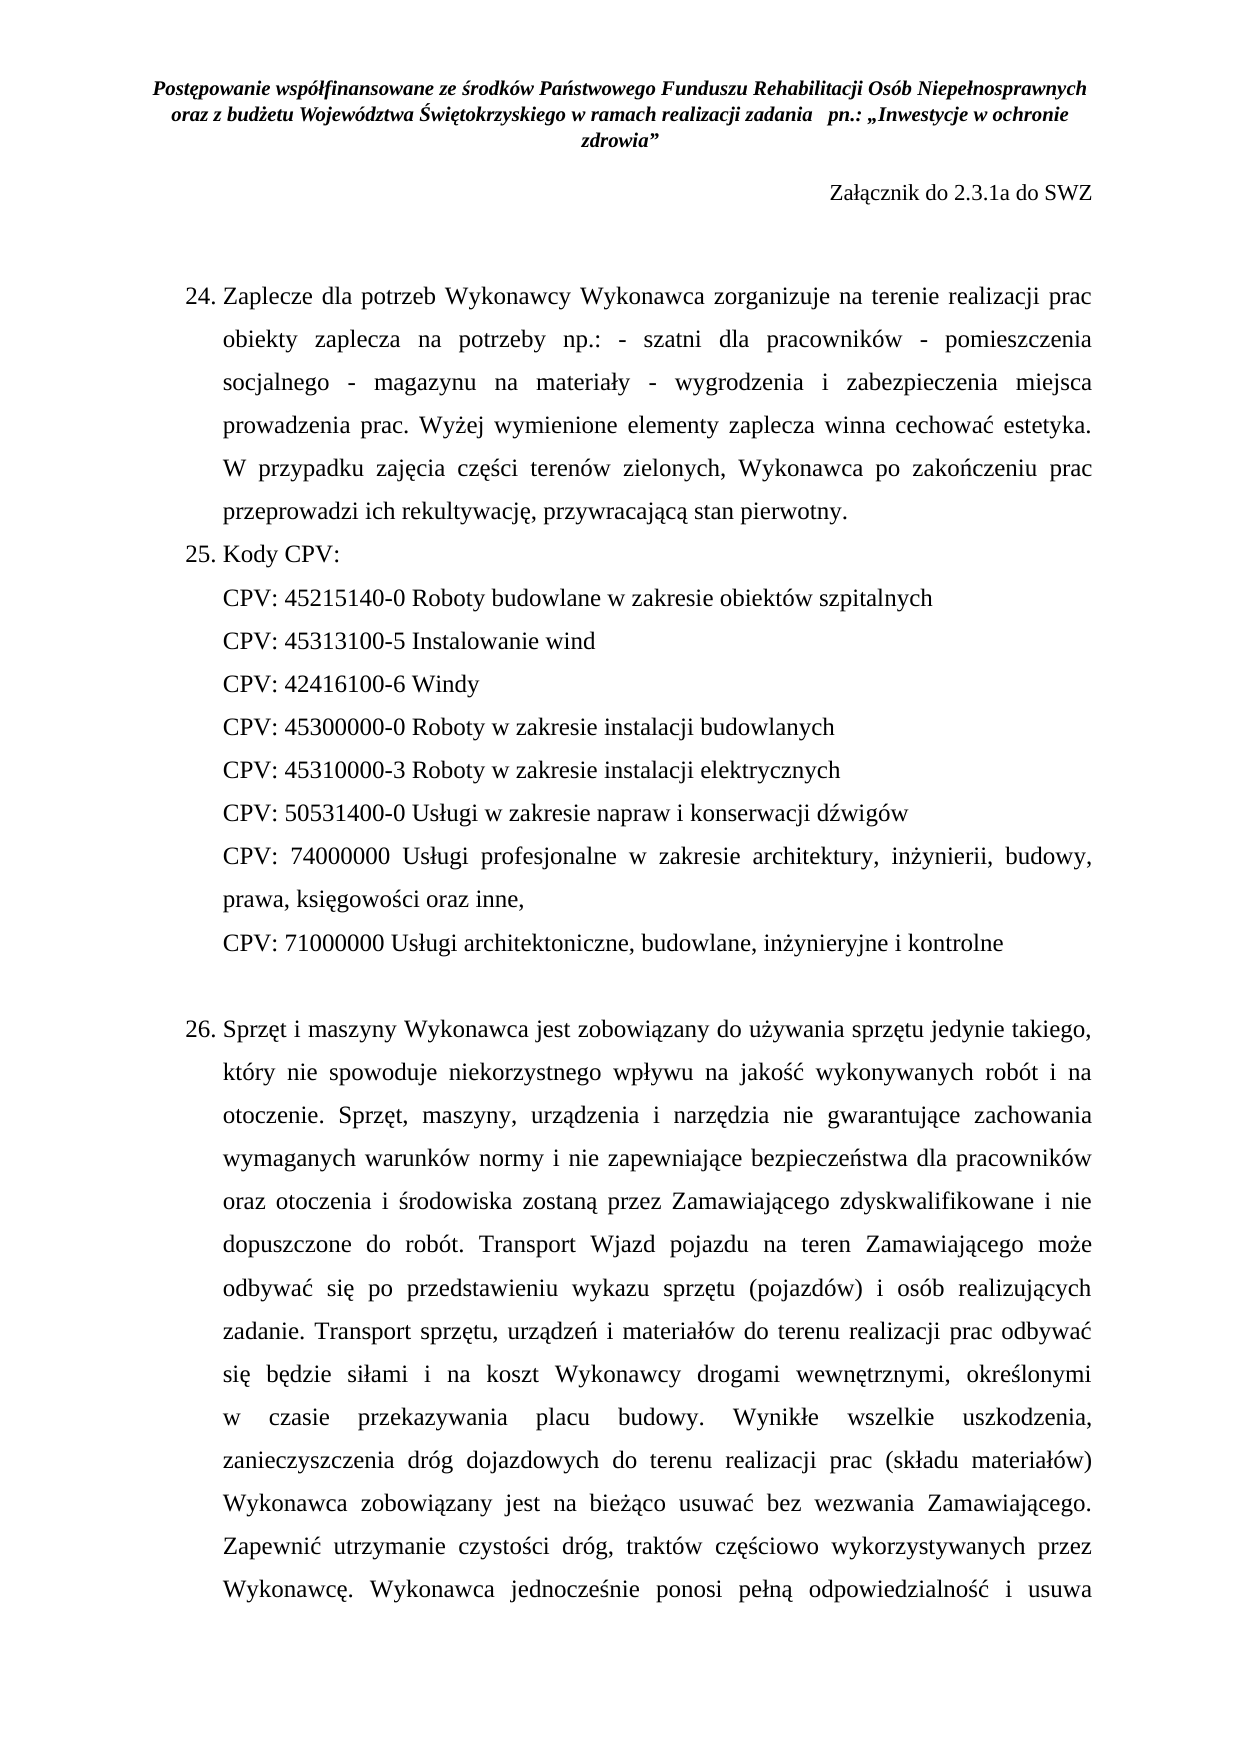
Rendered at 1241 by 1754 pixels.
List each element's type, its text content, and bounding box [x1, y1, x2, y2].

list Kody CPV: [185, 539, 1093, 568]
list CPV: 74000000 Usługi profesjonalne w zakresie architektury, inżynierii, budowy, prawa, księgowości oraz inne, [223, 841, 1093, 913]
list CPV: 71000000 Usługi architektoniczne, budowlane, inżynieryjne i kontrolne [223, 928, 1093, 956]
list CPV: 45313100-5 Instalowanie wind [223, 626, 1093, 654]
list CPV: 45310000-3 Roboty w zakresie instalacji elektrycznych [223, 755, 1093, 784]
list Zaplecze dla potrzeb Wykonawcy Wykonawca zorganizuje na terenie realizacji prac obiekty zaplecza na potrzeby np.: - szatni dla pracowników - pomieszczenia socjalnego - magazynu na materiały - wygrodzenia i zabezpieczenia miejsca prowadzenia prac. Wyżej wymienione elementy zaplecza winna cechować estetyka. W przypadku zajęcia części terenów zielonych, Wykonawca po zakończeniu prac przeprowadzi ich rekultywację, przywracającą stan pierwotny. [185, 281, 1093, 525]
list CPV: 45300000-0 Roboty w zakresie instalacji budowlanych [223, 712, 1093, 741]
list CPV: 45215140-0 Roboty budowlane w zakresie obiektów szpitalnych [223, 583, 1093, 611]
list CPV: 42416100-6 Windy [223, 669, 1093, 698]
list CPV: 50531400-0 Usługi w zakresie napraw i konserwacji dźwigów [223, 798, 1093, 827]
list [185, 1014, 1093, 1603]
